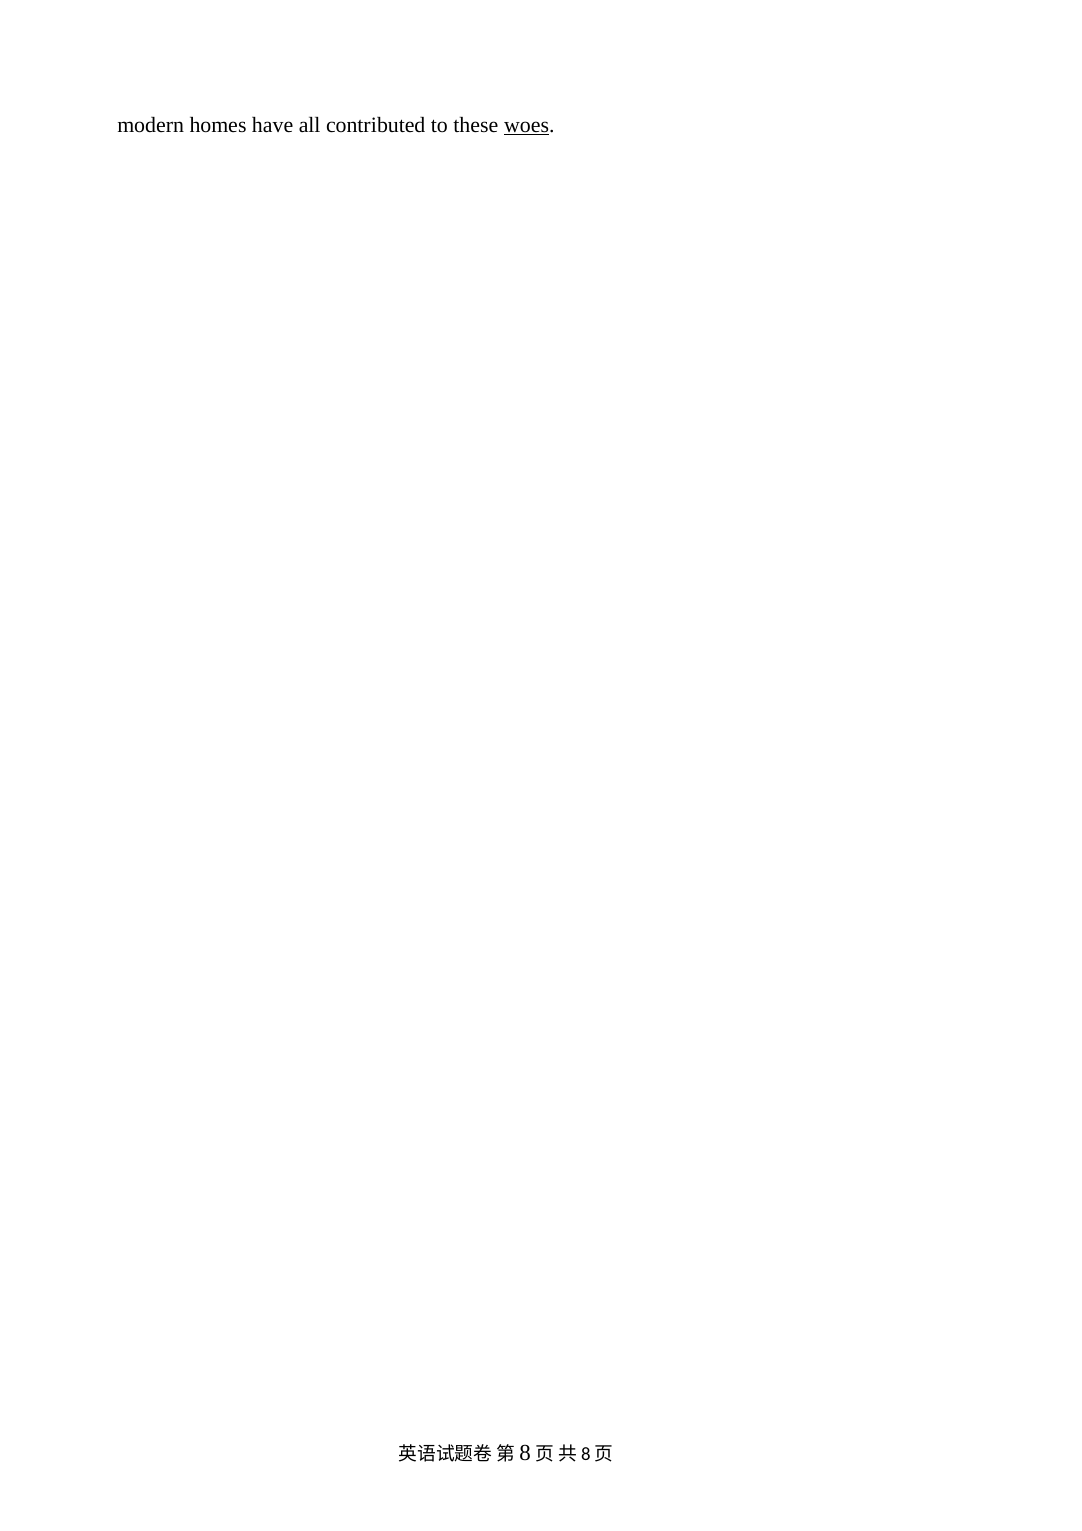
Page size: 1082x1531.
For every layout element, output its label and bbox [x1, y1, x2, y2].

text [117, 112, 986, 138]
